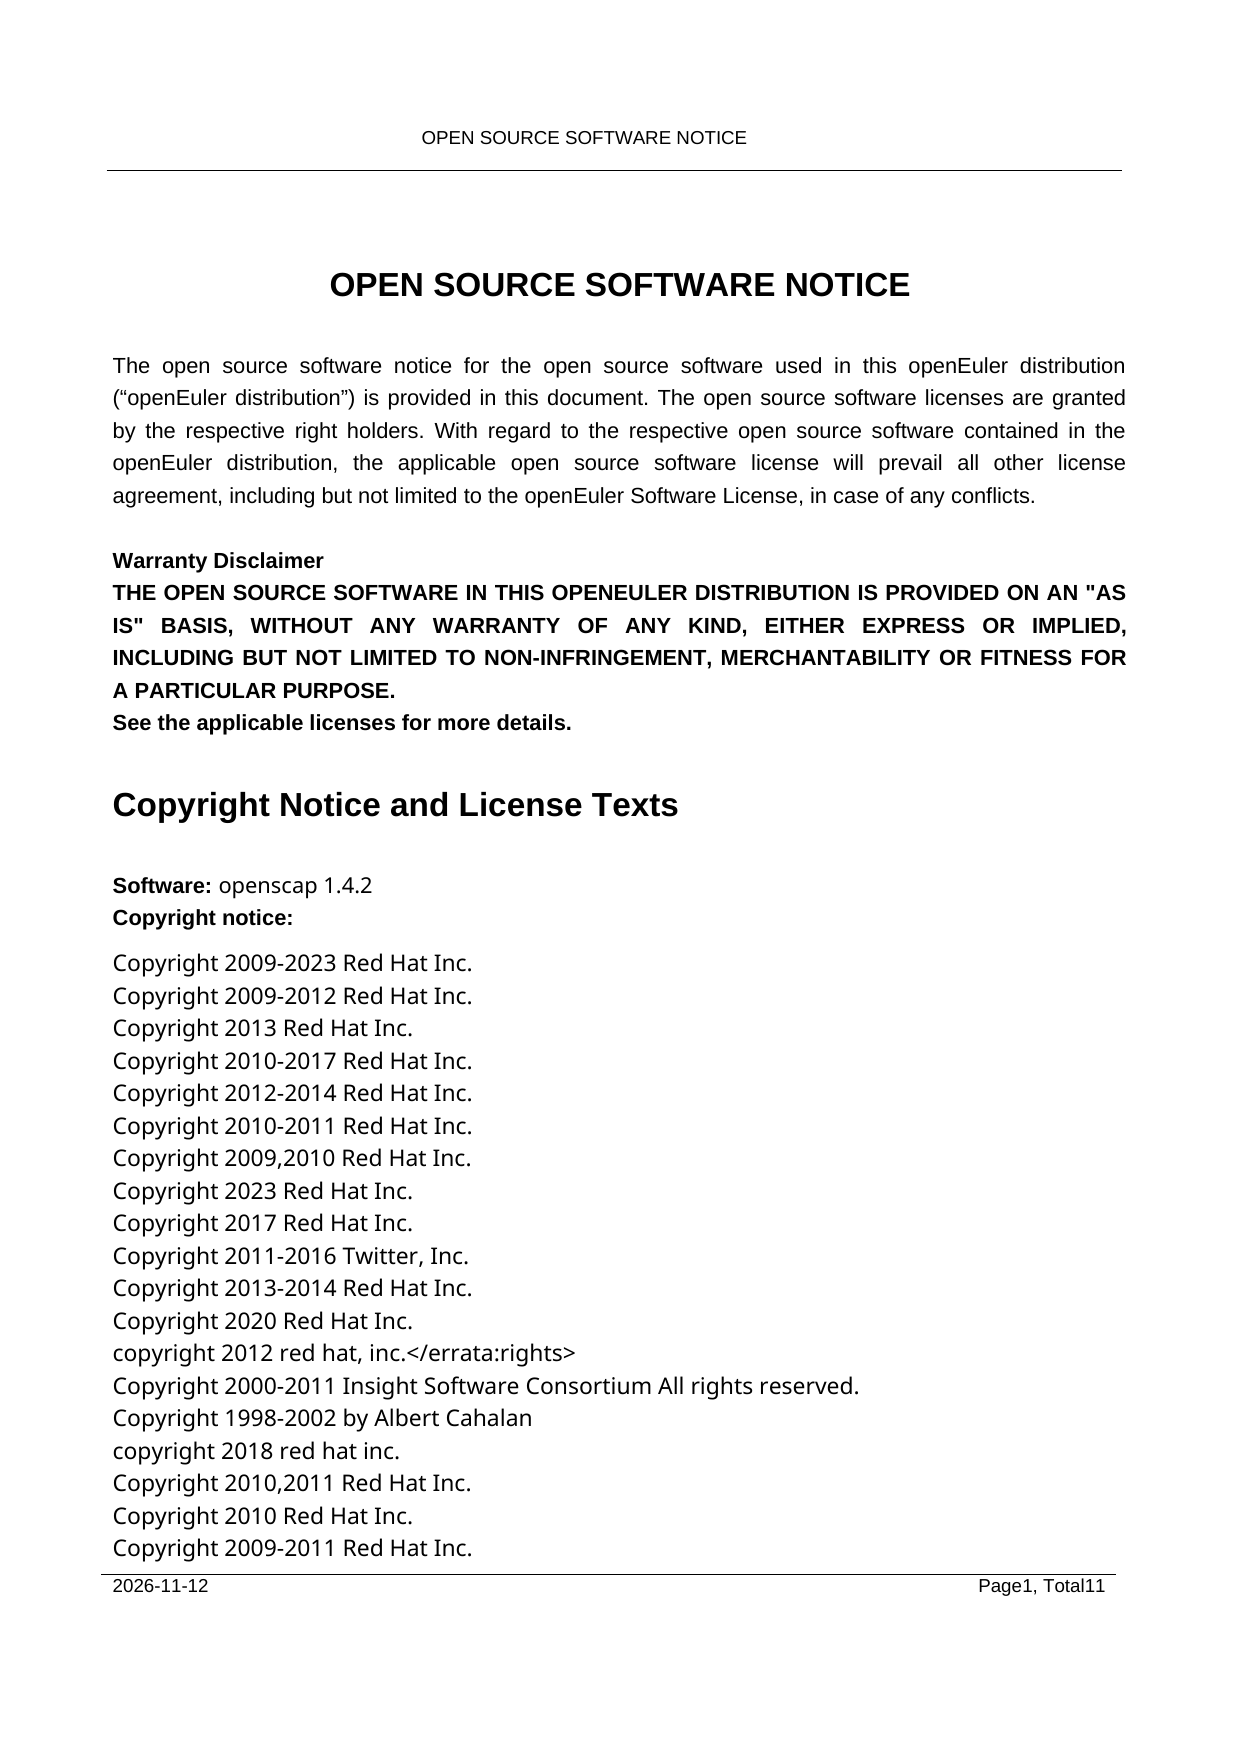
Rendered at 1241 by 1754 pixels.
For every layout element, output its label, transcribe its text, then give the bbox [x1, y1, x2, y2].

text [112, 947, 1128, 1564]
text Copyright notice: [112, 901, 1128, 934]
text Warranty Disclaimer [112, 544, 1128, 576]
text The open source software notice for the open source software used in this openEuler distribution (“openEuler distribution”) is provided in this document. The open source software licenses are granted by the respective right holders. With regard to the respective open source software contained in the openEuler distribution, the applicable open source software license will prevail all other license agreement, including but not limited to the openEuler Software License, in case of any conflicts. [112, 349, 1128, 511]
text OPEN SOURCE SOFTWARE NOTICE [112, 251, 1128, 316]
text THE OPEN SOURCE SOFTWARE IN THIS OPENEULER DISTRIBUTION IS PROVIDED ON AN "AS IS" BASIS, WITHOUT ANY WARRANTY OF ANY KIND, EITHER EXPRESS OR IMPLIED, INCLUDING BUT NOT LIMITED TO NON-INFRINGEMENT, MERCHANTABILITY OR FITNESS FOR A PARTICULAR PURPOSE. See the applicable licenses for more details. [112, 576, 1128, 739]
text Copyright Notice and License Texts [112, 771, 1128, 836]
title Software: openscap 1.4.2 [112, 869, 1128, 901]
